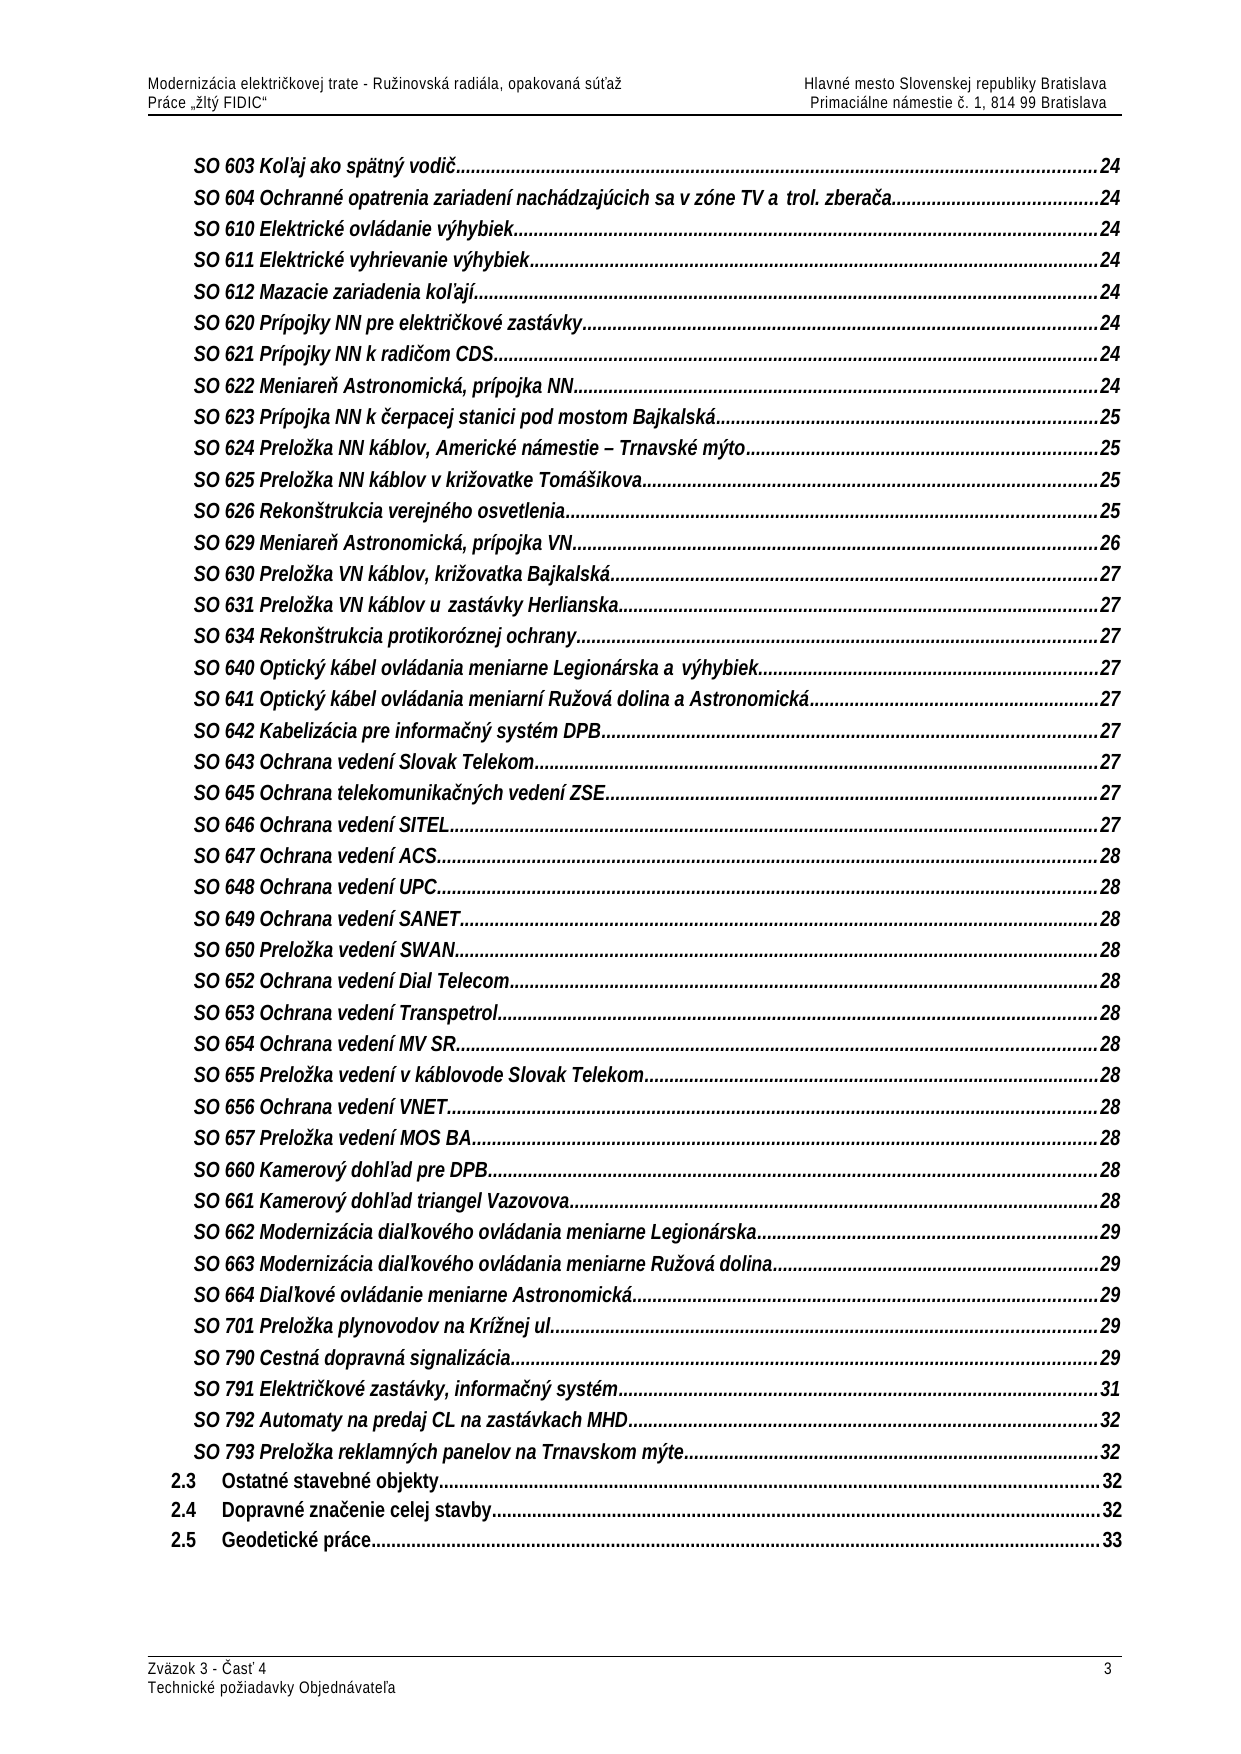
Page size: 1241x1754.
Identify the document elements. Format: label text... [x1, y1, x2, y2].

text SO 610 Elektrické ovládanie výhybiek 24 [194, 216, 1122, 241]
text SO 664 Diaľkové ovládanie meniarne Astronomická 29 [194, 1282, 1122, 1307]
text SO 611 Elektrické vyhrievanie výhybiek 24 [194, 247, 1122, 272]
text 2.3 Ostatné stavebné objekty 32 [171, 1468, 1122, 1493]
text SO 631 Preložka VN káblov u zastávky Herlianska 27 [194, 592, 1122, 617]
text SO 625 Preložka NN káblov v križovatke Tomášikova 25 [194, 467, 1122, 492]
text SO 620 Prípojky NN pre električkové zastávky 24 [194, 310, 1122, 335]
text SO 652 Ochrana vedení Dial Telecom 28 [194, 968, 1122, 993]
text SO 657 Preložka vedení MOS BA 28 [194, 1125, 1122, 1150]
text SO 642 Kabelizácia pre informačný systém DPB 27 [194, 717, 1122, 743]
text SO 656 Ochrana vedení VNET 28 [194, 1094, 1122, 1119]
text SO 648 Ochrana vedení UPC 28 [194, 874, 1122, 899]
text SO 622 Meniareň Astronomická, prípojka NN 24 [194, 373, 1122, 398]
text SO 623 Prípojka NN k čerpacej stanici pod mostom Bajkalská 25 [194, 404, 1122, 429]
text SO 661 Kamerový dohľad triangel Vazovova 28 [194, 1188, 1122, 1213]
text SO 646 Ochrana vedení SITEL 27 [194, 812, 1122, 837]
text SO 660 Kamerový dohľad pre DPB 28 [194, 1156, 1122, 1182]
text SO 663 Modernizácia diaľkového ovládania meniarne Ružová dolina 29 [194, 1251, 1122, 1276]
text SO 655 Preložka vedení v káblovode Slovak Telekom 28 [194, 1062, 1122, 1087]
text SO 647 Ochrana vedení ACS 28 [194, 843, 1122, 868]
text SO 649 Ochrana vedení SANET 28 [194, 906, 1122, 931]
text SO 630 Preložka VN káblov, križovatka Bajkalská 27 [194, 561, 1122, 586]
text SO 645 Ochrana telekomunikačných vedení ZSE 27 [194, 780, 1122, 805]
text SO 626 Rekonštrukcia verejného osvetlenia 25 [194, 498, 1122, 523]
text SO 791 Električkové zastávky, informačný systém 31 [194, 1376, 1122, 1401]
text 2.5 Geodetické práce 33 [171, 1526, 1122, 1552]
text SO 641 Optický kábel ovládania meniarní Ružová dolina a Astronomická 27 [194, 686, 1122, 711]
text SO 634 Rekonštrukcia protikoróznej ochrany 27 [194, 623, 1122, 648]
text SO 624 Preložka NN káblov, Americké námestie – Trnavské mýto 25 [194, 435, 1122, 460]
text SO 621 Prípojky NN k radičom CDS 24 [194, 341, 1122, 366]
text SO 643 Ochrana vedení Slovak Telekom 27 [194, 749, 1122, 774]
text SO 604 Ochranné opatrenia zariadení nachádzajúcich sa v zóne TV a trol. zberača 24 [194, 184, 1122, 209]
text SO 654 Ochrana vedení MV SR 28 [194, 1031, 1122, 1056]
text SO 793 Preložka reklamných panelov na Trnavskom mýte 32 [194, 1439, 1122, 1464]
text SO 792 Automaty na predaj CL na zastávkach MHD 32 [194, 1407, 1122, 1432]
text 2.4 Dopravné značenie celej stavby 32 [171, 1497, 1122, 1522]
text SO 640 Optický kábel ovládania meniarne Legionárska a výhybiek 27 [194, 655, 1122, 680]
text SO 790 Cestná dopravná signalizácia 29 [194, 1344, 1122, 1370]
text SO 701 Preložka plynovodov na Krížnej ul. 29 [194, 1313, 1122, 1338]
text SO 603 Koľaj ako spätný vodič 24 [194, 153, 1122, 178]
text SO 612 Mazacie zariadenia koľají 24 [194, 278, 1122, 304]
text SO 653 Ochrana vedení Transpetrol 28 [194, 1000, 1122, 1025]
text SO 650 Preložka vedení SWAN 28 [194, 937, 1122, 962]
text SO 662 Modernizácia diaľkového ovládania meniarne Legionárska 29 [194, 1219, 1122, 1244]
text SO 629 Meniareň Astronomická, prípojka VN 26 [194, 529, 1122, 554]
